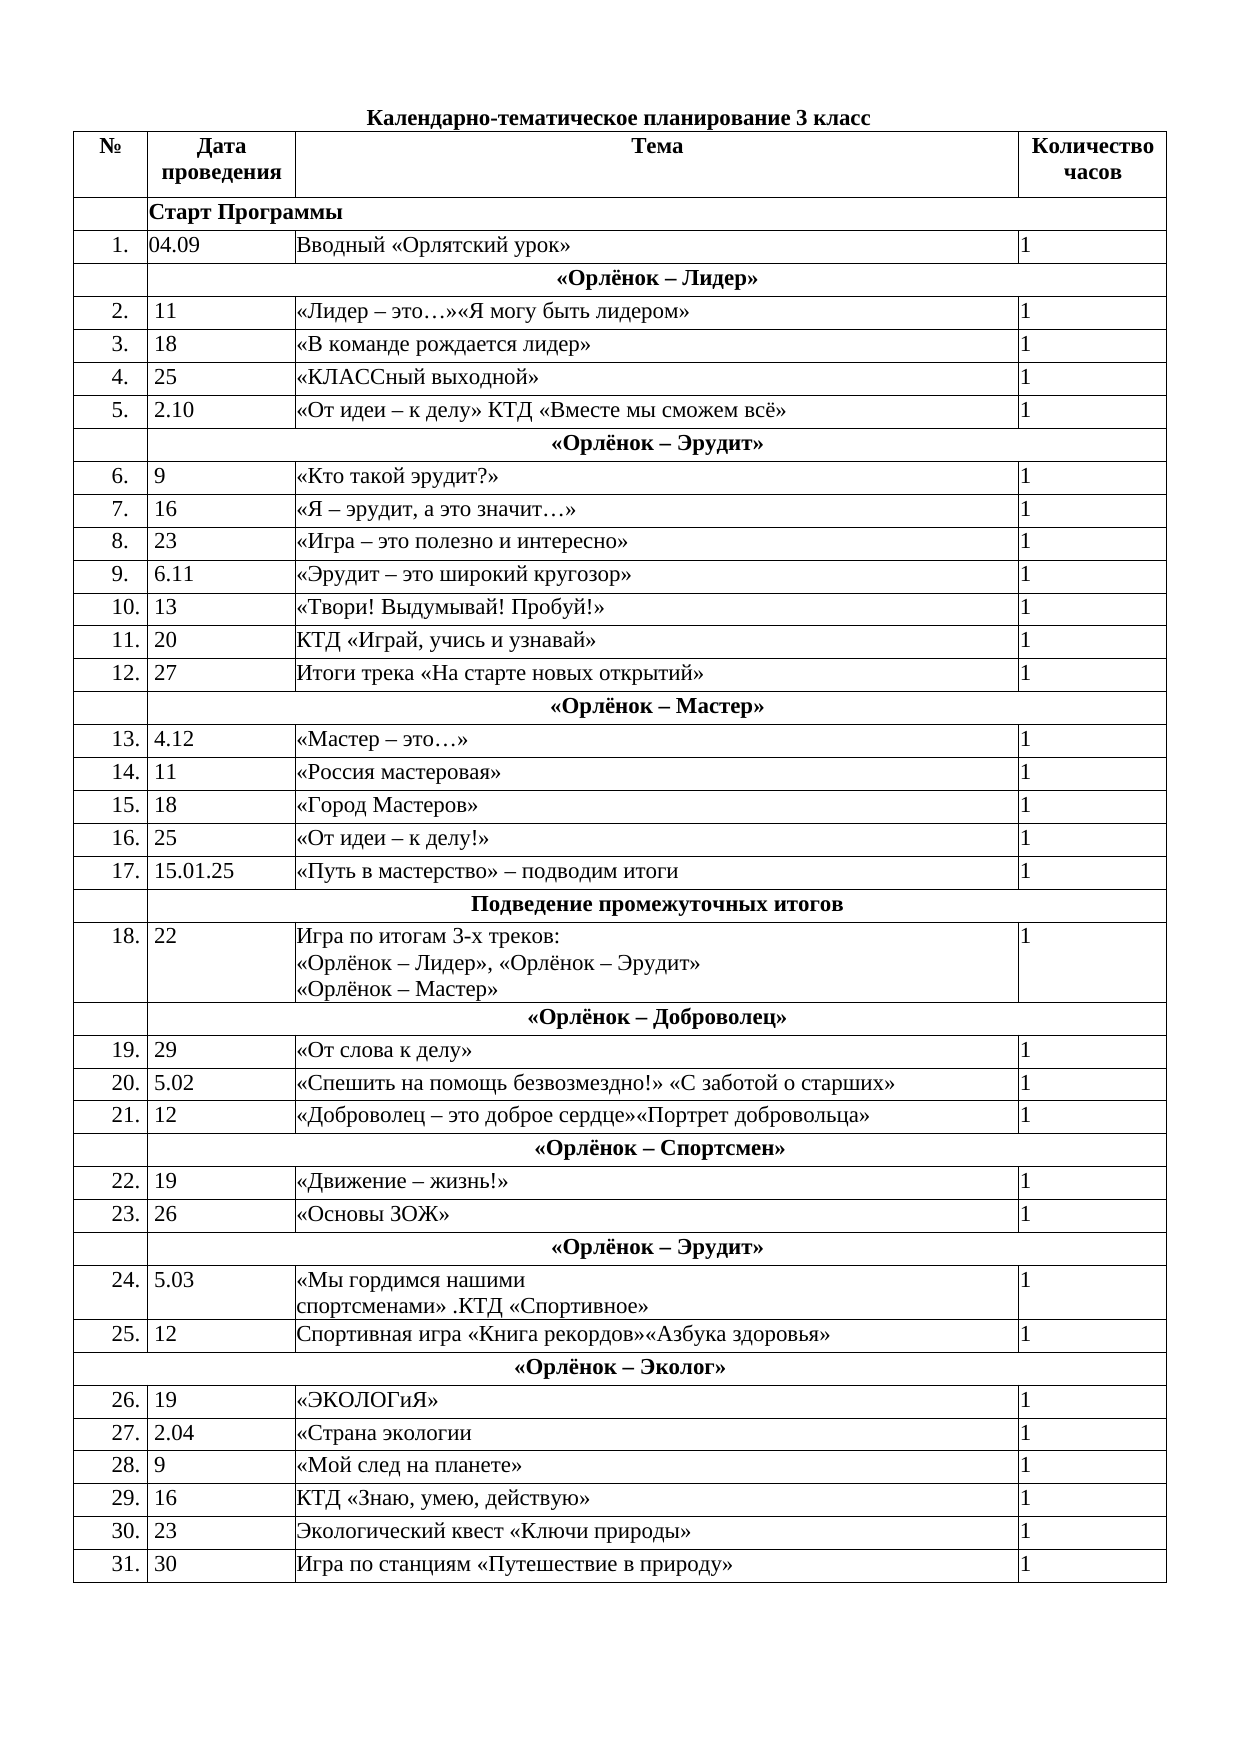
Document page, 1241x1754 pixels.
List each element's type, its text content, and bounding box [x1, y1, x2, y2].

table_cell 1 [1019, 791, 1166, 823]
table_cell 2.04 [148, 1419, 295, 1450]
table_cell 1 [1019, 1101, 1166, 1133]
table_cell Подведение промежуточных итогов [148, 890, 1166, 922]
table_cell [74, 791, 147, 823]
table_cell [74, 824, 147, 856]
table_cell 29 [148, 1036, 295, 1067]
table_cell «Город Мастеров» [296, 791, 1018, 823]
table_cell Вводный «Орлятский урок» [296, 231, 1018, 263]
table_cell 11 [148, 297, 295, 329]
table_cell [74, 857, 147, 889]
table_cell [74, 429, 147, 461]
table_cell 19 [148, 1386, 295, 1417]
table_cell 1 [1019, 1484, 1166, 1516]
table_cell [74, 1451, 147, 1483]
table_cell 26 [148, 1200, 295, 1232]
table_cell [74, 1484, 147, 1516]
table_header Количество часов [1019, 132, 1166, 197]
table_cell 18 [148, 330, 295, 362]
table_cell 1 [1019, 923, 1166, 1002]
table_cell «Страна экологии [296, 1419, 1018, 1450]
table_cell 1 [1019, 1200, 1166, 1232]
table_cell [74, 528, 147, 559]
table_cell Экологический квест «Ключи природы» [296, 1517, 1018, 1549]
table_cell [74, 1036, 147, 1067]
table_cell [74, 692, 147, 724]
table_cell [74, 758, 147, 790]
table_cell [74, 1266, 147, 1319]
table_cell [74, 297, 147, 329]
table_cell [74, 1320, 147, 1352]
table_cell «Спешить на помощь безвозмездно!» «С заботой о старших» [296, 1069, 1018, 1100]
table_cell «Игра – это полезно и интересно» [296, 528, 1018, 559]
table_cell «Орлёнок – Лидер» [148, 264, 1166, 296]
table_cell 18 [148, 791, 295, 823]
table_cell «Орлёнок – Эколог» [74, 1353, 1166, 1384]
table_cell 27 [148, 659, 295, 691]
table_cell 20 [148, 626, 295, 658]
table_cell 1 [1019, 594, 1166, 625]
table_cell 1 [1019, 462, 1166, 494]
table_cell 1 [1019, 363, 1166, 395]
table_cell «ЭКОЛОГиЯ» [296, 1386, 1018, 1417]
table_cell 6.11 [148, 561, 295, 592]
table_cell 1 [1019, 1266, 1166, 1319]
table_cell 1 [1019, 561, 1166, 592]
table_cell «Движение – жизнь!» [296, 1167, 1018, 1199]
table_cell 9 [148, 1451, 295, 1483]
table_header Тема [296, 132, 1018, 197]
table_cell «Мой след на планете» [296, 1451, 1018, 1483]
text Календарно-тематическое планирование 3 класс [53, 104, 1184, 131]
table_cell 1 [1019, 824, 1166, 856]
table_cell «Орлёнок – Спортсмен» [148, 1134, 1166, 1166]
table_cell «Россия мастеровая» [296, 758, 1018, 790]
table_cell 9 [148, 462, 295, 494]
table_cell [74, 626, 147, 658]
table_cell [74, 594, 147, 625]
table_cell КТД «Играй, учись и узнавай» [296, 626, 1018, 658]
table_cell 1 [1019, 495, 1166, 527]
table_cell «Мы гордимся нашими спортсменами» .КТД «Спортивное» [296, 1266, 1018, 1319]
table_cell [74, 725, 147, 757]
table_cell 1 [1019, 330, 1166, 362]
table_cell 13 [148, 594, 295, 625]
table_cell 15.01.25 [148, 857, 295, 889]
table_cell 1 [1019, 396, 1166, 428]
table_cell «От идеи – к делу!» [296, 824, 1018, 856]
table_cell 16 [148, 495, 295, 527]
table_cell [74, 1419, 147, 1450]
table_cell 1 [1019, 857, 1166, 889]
table_cell [74, 561, 147, 592]
table_cell [74, 659, 147, 691]
table_cell [74, 890, 147, 922]
table_cell «Орлёнок – Эрудит» [148, 1233, 1166, 1265]
table_cell 23 [148, 528, 295, 559]
table_cell [74, 1003, 147, 1034]
table_cell 1 [1019, 1517, 1166, 1549]
table_cell 30 [148, 1550, 295, 1582]
table_cell [74, 1101, 147, 1133]
table_cell 1 [1019, 528, 1166, 559]
table_cell 1 [1019, 626, 1166, 658]
table_cell 04.09 [148, 231, 295, 263]
table_cell 12 [148, 1101, 295, 1133]
table_cell «От идеи – к делу» КТД «Вместе мы сможем всё» [296, 396, 1018, 428]
table_cell «Доброволец – это доброе сердце»«Портрет добровольца» [296, 1101, 1018, 1133]
table_cell КТД «Знаю, умею, действую» [296, 1484, 1018, 1516]
table_cell Итоги трека «На старте новых открытий» [296, 659, 1018, 691]
table_cell «Путь в мастерство» – подводим итоги [296, 857, 1018, 889]
table_cell 2.10 [148, 396, 295, 428]
table_cell [74, 1233, 147, 1265]
table_cell 1 [1019, 1320, 1166, 1352]
table_cell [74, 495, 147, 527]
table_cell [74, 330, 147, 362]
table_cell 1 [1019, 1550, 1166, 1582]
table_cell «Орлёнок – Мастер» [148, 692, 1166, 724]
table_cell [74, 923, 147, 1002]
table_cell [74, 1069, 147, 1100]
table_cell 25 [148, 363, 295, 395]
table_cell 22 [148, 923, 295, 1002]
table_cell [74, 1134, 147, 1166]
table_cell [74, 198, 147, 230]
table_cell [74, 1550, 147, 1582]
table_cell 1 [1019, 1036, 1166, 1067]
table_cell 1 [1019, 1386, 1166, 1417]
table_cell «Я – эрудит, а это значит…» [296, 495, 1018, 527]
table_cell 1 [1019, 1419, 1166, 1450]
table_cell [74, 264, 147, 296]
table_cell Спортивная игра «Книга рекордов»«Азбука здоровья» [296, 1320, 1018, 1352]
table_cell [74, 1167, 147, 1199]
table_cell [74, 363, 147, 395]
table_cell «Основы ЗОЖ» [296, 1200, 1018, 1232]
table_cell 5.03 [148, 1266, 295, 1319]
table_cell 11 [148, 758, 295, 790]
table_cell «Эрудит – это широкий кругозор» [296, 561, 1018, 592]
table_cell 25 [148, 824, 295, 856]
table_cell «Орлёнок – Эрудит» [148, 429, 1166, 461]
table_cell 16 [148, 1484, 295, 1516]
table_cell 5.02 [148, 1069, 295, 1100]
table_cell 1 [1019, 659, 1166, 691]
table_cell «В команде рождается лидер» [296, 330, 1018, 362]
table_cell 1 [1019, 1167, 1166, 1199]
table_cell 19 [148, 1167, 295, 1199]
table_cell 23 [148, 1517, 295, 1549]
table_cell [74, 462, 147, 494]
table_cell «Лидер – это…»«Я могу быть лидером» [296, 297, 1018, 329]
table_cell 12 [148, 1320, 295, 1352]
table_cell [74, 231, 147, 263]
table_cell «Мастер – это…» [296, 725, 1018, 757]
table_cell Старт Программы [148, 198, 1166, 230]
table_cell [74, 1386, 147, 1417]
table_cell 1 [1019, 1451, 1166, 1483]
table_cell 4.12 [148, 725, 295, 757]
table_cell Игра по станциям «Путешествие в природу» [296, 1550, 1018, 1582]
table_cell «Орлёнок – Доброволец» [148, 1003, 1166, 1034]
table_cell «Кто такой эрудит?» [296, 462, 1018, 494]
table_cell 1 [1019, 231, 1166, 263]
table_header Дата проведения [148, 132, 295, 197]
table_cell «Твори! Выдумывай! Пробуй!» [296, 594, 1018, 625]
table_cell Игра по итогам 3-х треков: «Орлёнок – Лидер», «Орлёнок – Эрудит» «Орлёнок – Мастер» [296, 923, 1018, 1002]
table_cell «От слова к делу» [296, 1036, 1018, 1067]
table_cell 1 [1019, 1069, 1166, 1100]
table_header № [74, 132, 147, 197]
table_cell [74, 396, 147, 428]
table_cell 1 [1019, 758, 1166, 790]
table_cell [74, 1200, 147, 1232]
table_cell [74, 1517, 147, 1549]
table_cell «КЛАССный выходной» [296, 363, 1018, 395]
table_cell 1 [1019, 297, 1166, 329]
table_cell 1 [1019, 725, 1166, 757]
